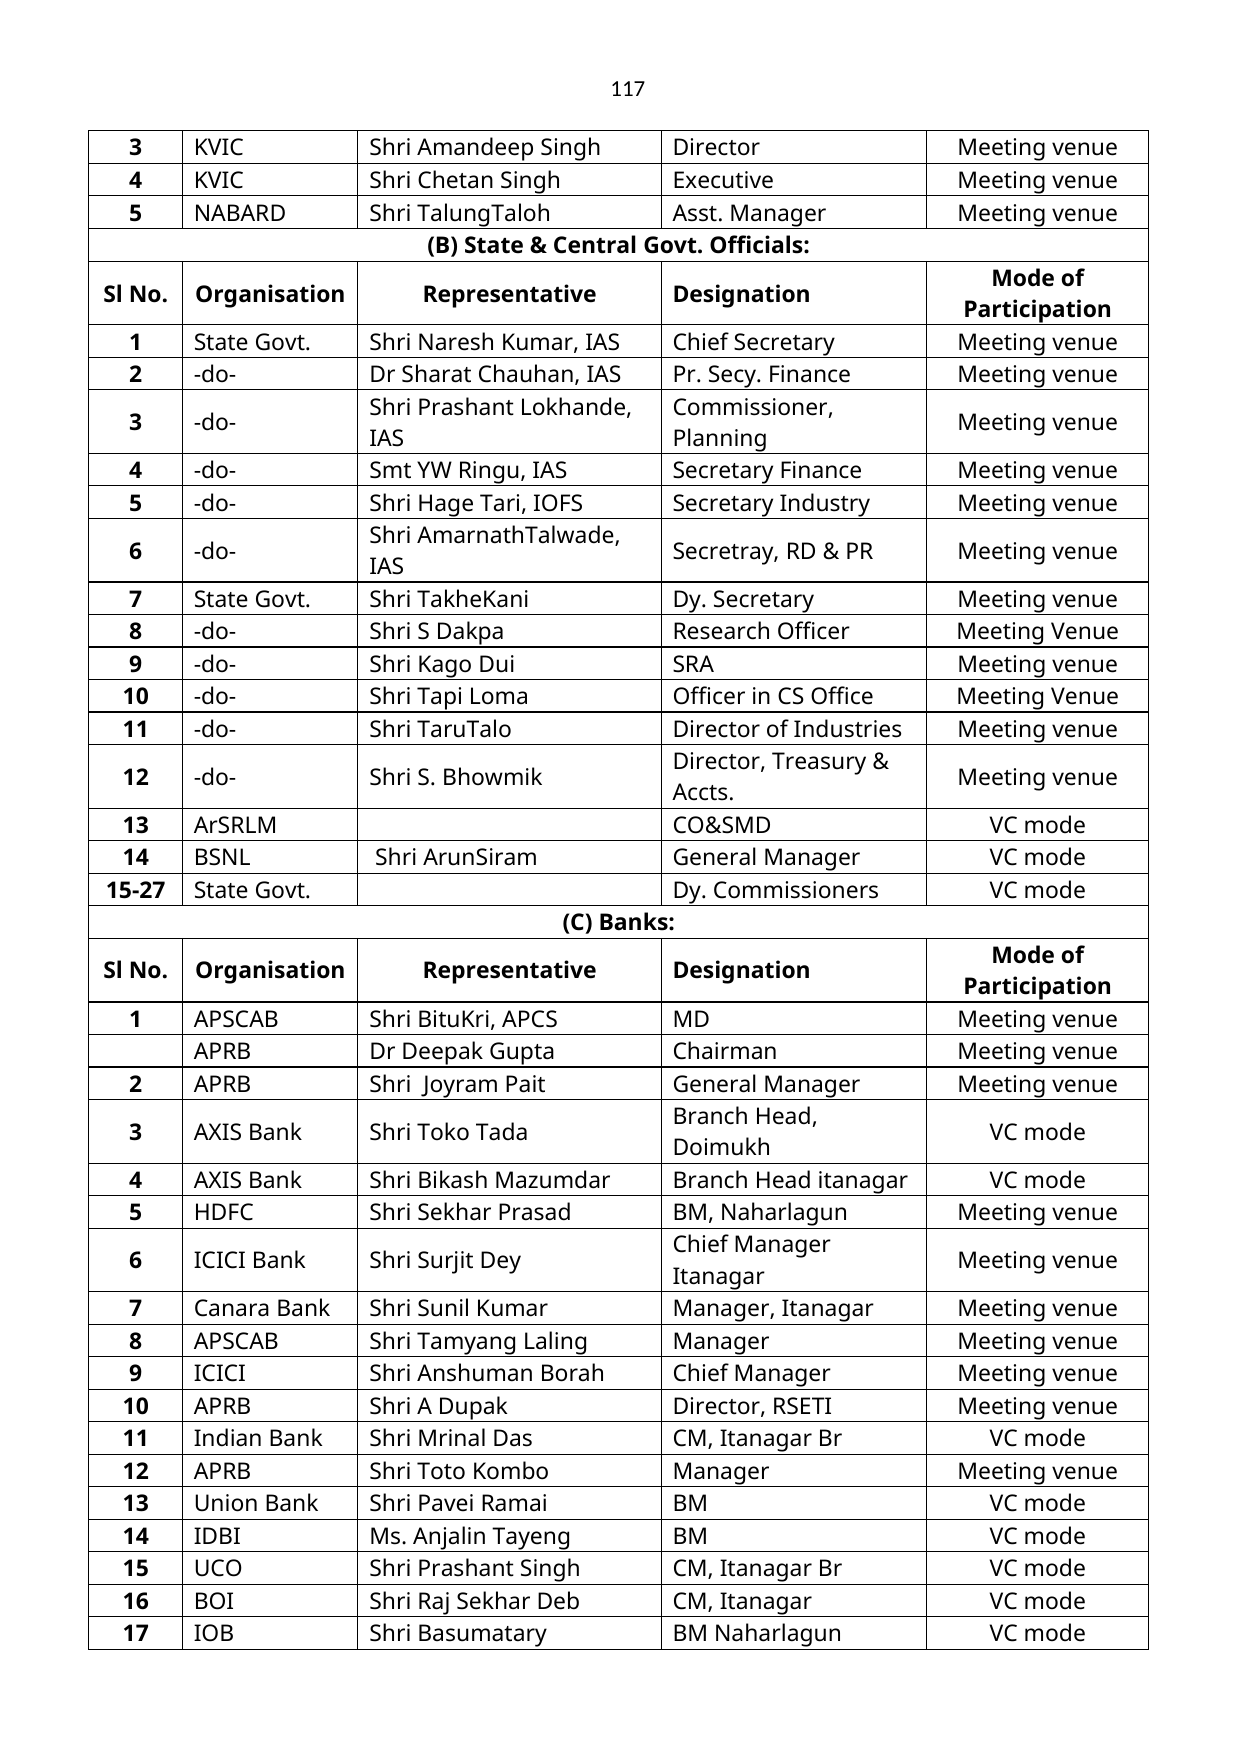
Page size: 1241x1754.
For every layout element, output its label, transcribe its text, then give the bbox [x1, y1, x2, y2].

table_cell Smt YW Ringu, IAS [358, 454, 661, 485]
table_cell CM, Itanagar [662, 1585, 926, 1616]
table_cell Meeting venue [927, 1357, 1148, 1388]
table_cell VC mode [927, 1487, 1148, 1518]
table_cell Sl No. [89, 262, 182, 324]
table_cell Shri Tapi Loma [358, 680, 661, 711]
table_cell Shri TalungTaloh [358, 196, 661, 228]
table_cell -do- [183, 648, 357, 679]
table_cell 3 [89, 390, 182, 453]
table_cell 7 [89, 1292, 182, 1323]
table_cell Director [662, 131, 926, 162]
table_cell BM Naharlagun [662, 1617, 926, 1648]
table_cell Ms. Anjalin Tayeng [358, 1520, 661, 1551]
table_cell HDFC [183, 1196, 357, 1227]
table_cell 9 [89, 648, 182, 679]
table_cell Union Bank [183, 1487, 357, 1518]
table_cell 8 [89, 615, 182, 646]
table_cell -do- [183, 680, 357, 711]
table_cell Shri BituKri, APCS [358, 1003, 661, 1034]
table_cell Organisation [183, 939, 357, 1001]
table_cell VC mode [927, 1552, 1148, 1583]
table_cell 11 [89, 713, 182, 744]
table_cell APRB [183, 1455, 357, 1486]
table_cell 6 [89, 1229, 182, 1291]
table_cell Meeting venue [927, 1325, 1148, 1356]
table_cell VC mode [927, 874, 1148, 905]
table_cell Meeting venue [927, 648, 1148, 679]
table_cell BOI [183, 1585, 357, 1616]
table_cell Director, Treasury & Accts. [662, 745, 926, 807]
table_cell 5 [89, 486, 182, 518]
table_cell Branch Head itanagar [662, 1164, 926, 1195]
table_cell Dr Sharat Chauhan, IAS [358, 358, 661, 389]
table_cell (B) State & Central Govt. Officials: [89, 229, 1148, 261]
table_cell 4 [89, 454, 182, 485]
table_cell Shri S Dakpa [358, 615, 661, 646]
table_cell 10 [89, 1390, 182, 1421]
table_cell -do- [183, 454, 357, 485]
table_cell Commissioner, Planning [662, 390, 926, 453]
table_cell VC mode [927, 1617, 1148, 1648]
table_cell Indian Bank [183, 1422, 357, 1453]
table_cell Meeting venue [927, 454, 1148, 485]
table_cell Shri Hage Tari, IOFS [358, 486, 661, 518]
table_cell Meeting Venue [927, 680, 1148, 711]
table_cell 3 [89, 131, 182, 162]
table_cell Chief Manager [662, 1357, 926, 1388]
table_cell IDBI [183, 1520, 357, 1551]
table_cell CM, Itanagar Br [662, 1422, 926, 1453]
table_cell Shri Chetan Singh [358, 164, 661, 195]
table_cell APSCAB [183, 1325, 357, 1356]
table_cell 11 [89, 1422, 182, 1453]
table_cell State Govt. [183, 325, 357, 357]
table_cell 6 [89, 519, 182, 581]
table_cell 3 [89, 1100, 182, 1162]
table_cell Shri ArunSiram [358, 841, 661, 872]
table_cell 14 [89, 841, 182, 872]
table_cell State Govt. [183, 874, 357, 905]
table_cell 17 [89, 1617, 182, 1648]
table_cell 9 [89, 1357, 182, 1388]
table_cell Representative [358, 939, 661, 1001]
table_cell 5 [89, 1196, 182, 1227]
table_cell Canara Bank [183, 1292, 357, 1323]
table_cell Meeting venue [927, 486, 1148, 518]
table_cell 14 [89, 1520, 182, 1551]
table_cell Sl No. [89, 939, 182, 1001]
table_cell Secretray, RD & PR [662, 519, 926, 581]
table_cell Dy. Commissioners [662, 874, 926, 905]
table_cell Pr. Secy. Finance [662, 358, 926, 389]
table_cell Shri Tamyang Laling [358, 1325, 661, 1356]
table_cell Research Officer [662, 615, 926, 646]
table_cell Shri Pavei Ramai [358, 1487, 661, 1518]
table_cell Manager [662, 1455, 926, 1486]
table_cell [89, 1035, 182, 1066]
table_cell Branch Head, Doimukh [662, 1100, 926, 1162]
table_cell Shri Toko Tada [358, 1100, 661, 1162]
table_cell Manager [662, 1325, 926, 1356]
table_cell Meeting venue [927, 583, 1148, 614]
table_cell VC mode [927, 1520, 1148, 1551]
table_cell Chairman [662, 1035, 926, 1066]
table_cell -do- [183, 358, 357, 389]
table_cell 5 [89, 196, 182, 228]
table_cell IOB [183, 1617, 357, 1648]
table_cell Shri TaruTalo [358, 713, 661, 744]
table_cell Shri Mrinal Das [358, 1422, 661, 1453]
table_cell VC mode [927, 1585, 1148, 1616]
table_cell Meeting venue [927, 713, 1148, 744]
table_cell Shri Prashant Lokhande, IAS [358, 390, 661, 453]
table_cell (C) Banks: [89, 906, 1148, 938]
table_cell Shri Sekhar Prasad [358, 1196, 661, 1227]
table_cell CM, Itanagar Br [662, 1552, 926, 1583]
table_cell Meeting venue [927, 745, 1148, 807]
table_cell 15 [89, 1552, 182, 1583]
table_cell AXIS Bank [183, 1100, 357, 1162]
table_cell AXIS Bank [183, 1164, 357, 1195]
table_cell Dy. Secretary [662, 583, 926, 614]
table_cell 12 [89, 745, 182, 807]
table_cell Shri TakheKani [358, 583, 661, 614]
table_cell KVIC [183, 164, 357, 195]
table_cell APRB [183, 1035, 357, 1066]
table_cell General Manager [662, 1068, 926, 1099]
table_cell Meeting Venue [927, 615, 1148, 646]
table_cell Shri Anshuman Borah [358, 1357, 661, 1388]
table_cell Meeting venue [927, 1229, 1148, 1291]
table_cell UCO [183, 1552, 357, 1583]
table_cell Asst. Manager [662, 196, 926, 228]
table_cell ArSRLM [183, 809, 357, 840]
table_cell 2 [89, 358, 182, 389]
table_cell 13 [89, 1487, 182, 1518]
table_cell VC mode [927, 1100, 1148, 1162]
table_cell 2 [89, 1068, 182, 1099]
table_cell Meeting venue [927, 164, 1148, 195]
table_cell Shri A Dupak [358, 1390, 661, 1421]
table_cell Officer in CS Office [662, 680, 926, 711]
table_cell Meeting venue [927, 1292, 1148, 1323]
table_cell Shri Bikash Mazumdar [358, 1164, 661, 1195]
table_cell Meeting venue [927, 519, 1148, 581]
table_cell 8 [89, 1325, 182, 1356]
table_cell Organisation [183, 262, 357, 324]
table_cell APRB [183, 1068, 357, 1099]
table_cell Chief Manager Itanagar [662, 1229, 926, 1291]
table_cell Meeting venue [927, 1196, 1148, 1227]
table_cell [358, 874, 661, 905]
table_cell Representative [358, 262, 661, 324]
table_cell Meeting venue [927, 1035, 1148, 1066]
table_cell Shri Toto Kombo [358, 1455, 661, 1486]
table_cell Manager, Itanagar [662, 1292, 926, 1323]
table_cell Meeting venue [927, 1068, 1148, 1099]
table_cell VC mode [927, 809, 1148, 840]
table_cell Dr Deepak Gupta [358, 1035, 661, 1066]
table_cell APRB [183, 1390, 357, 1421]
table_cell Shri AmarnathTalwade, IAS [358, 519, 661, 581]
table_cell Chief Secretary [662, 325, 926, 357]
table_cell Meeting venue [927, 196, 1148, 228]
table_cell 7 [89, 583, 182, 614]
table_cell Meeting venue [927, 390, 1148, 453]
table_cell Meeting venue [927, 358, 1148, 389]
table_cell NABARD [183, 196, 357, 228]
table_cell Shri Basumatary [358, 1617, 661, 1648]
table_cell 13 [89, 809, 182, 840]
table_cell BSNL [183, 841, 357, 872]
table_cell MD [662, 1003, 926, 1034]
table_cell BM [662, 1520, 926, 1551]
table_cell BM, Naharlagun [662, 1196, 926, 1227]
table_cell VC mode [927, 1164, 1148, 1195]
table_cell Mode of Participation [927, 939, 1148, 1001]
table_cell Meeting venue [927, 131, 1148, 162]
table_cell Shri Naresh Kumar, IAS [358, 325, 661, 357]
table_cell -do- [183, 745, 357, 807]
table_cell Shri Joyram Pait [358, 1068, 661, 1099]
table_cell 4 [89, 164, 182, 195]
table_cell 1 [89, 1003, 182, 1034]
table_cell Secretary Finance [662, 454, 926, 485]
table_cell ICICI Bank [183, 1229, 357, 1291]
table_cell Designation [662, 262, 926, 324]
table_cell Director, RSETI [662, 1390, 926, 1421]
table_cell Shri Raj Sekhar Deb [358, 1585, 661, 1616]
table_cell 16 [89, 1585, 182, 1616]
table_cell Shri Surjit Dey [358, 1229, 661, 1291]
table_cell Shri Kago Dui [358, 648, 661, 679]
table_cell [358, 809, 661, 840]
table_cell Meeting venue [927, 325, 1148, 357]
table_cell 15-27 [89, 874, 182, 905]
table_cell Meeting venue [927, 1003, 1148, 1034]
table_cell Shri S. Bhowmik [358, 745, 661, 807]
table_cell Director of Industries [662, 713, 926, 744]
table_cell -do- [183, 519, 357, 581]
table_cell APSCAB [183, 1003, 357, 1034]
table_cell Shri Amandeep Singh [358, 131, 661, 162]
table_cell General Manager [662, 841, 926, 872]
table_cell -do- [183, 713, 357, 744]
table_cell BM [662, 1487, 926, 1518]
table_cell Shri Sunil Kumar [358, 1292, 661, 1323]
table_cell State Govt. [183, 583, 357, 614]
table_cell -do- [183, 486, 357, 518]
table_cell 1 [89, 325, 182, 357]
table_cell KVIC [183, 131, 357, 162]
table_cell ICICI [183, 1357, 357, 1388]
table_cell Meeting venue [927, 1455, 1148, 1486]
table_cell 4 [89, 1164, 182, 1195]
table_cell Shri Prashant Singh [358, 1552, 661, 1583]
table_cell 12 [89, 1455, 182, 1486]
table_cell CO&SMD [662, 809, 926, 840]
table_cell 10 [89, 680, 182, 711]
table_cell Designation [662, 939, 926, 1001]
table_cell VC mode [927, 841, 1148, 872]
table_cell -do- [183, 615, 357, 646]
table_cell SRA [662, 648, 926, 679]
table_cell Executive [662, 164, 926, 195]
table_cell -do- [183, 390, 357, 453]
table_cell Mode of Participation [927, 262, 1148, 324]
table_cell Meeting venue [927, 1390, 1148, 1421]
table_cell VC mode [927, 1422, 1148, 1453]
table_cell Secretary Industry [662, 486, 926, 518]
